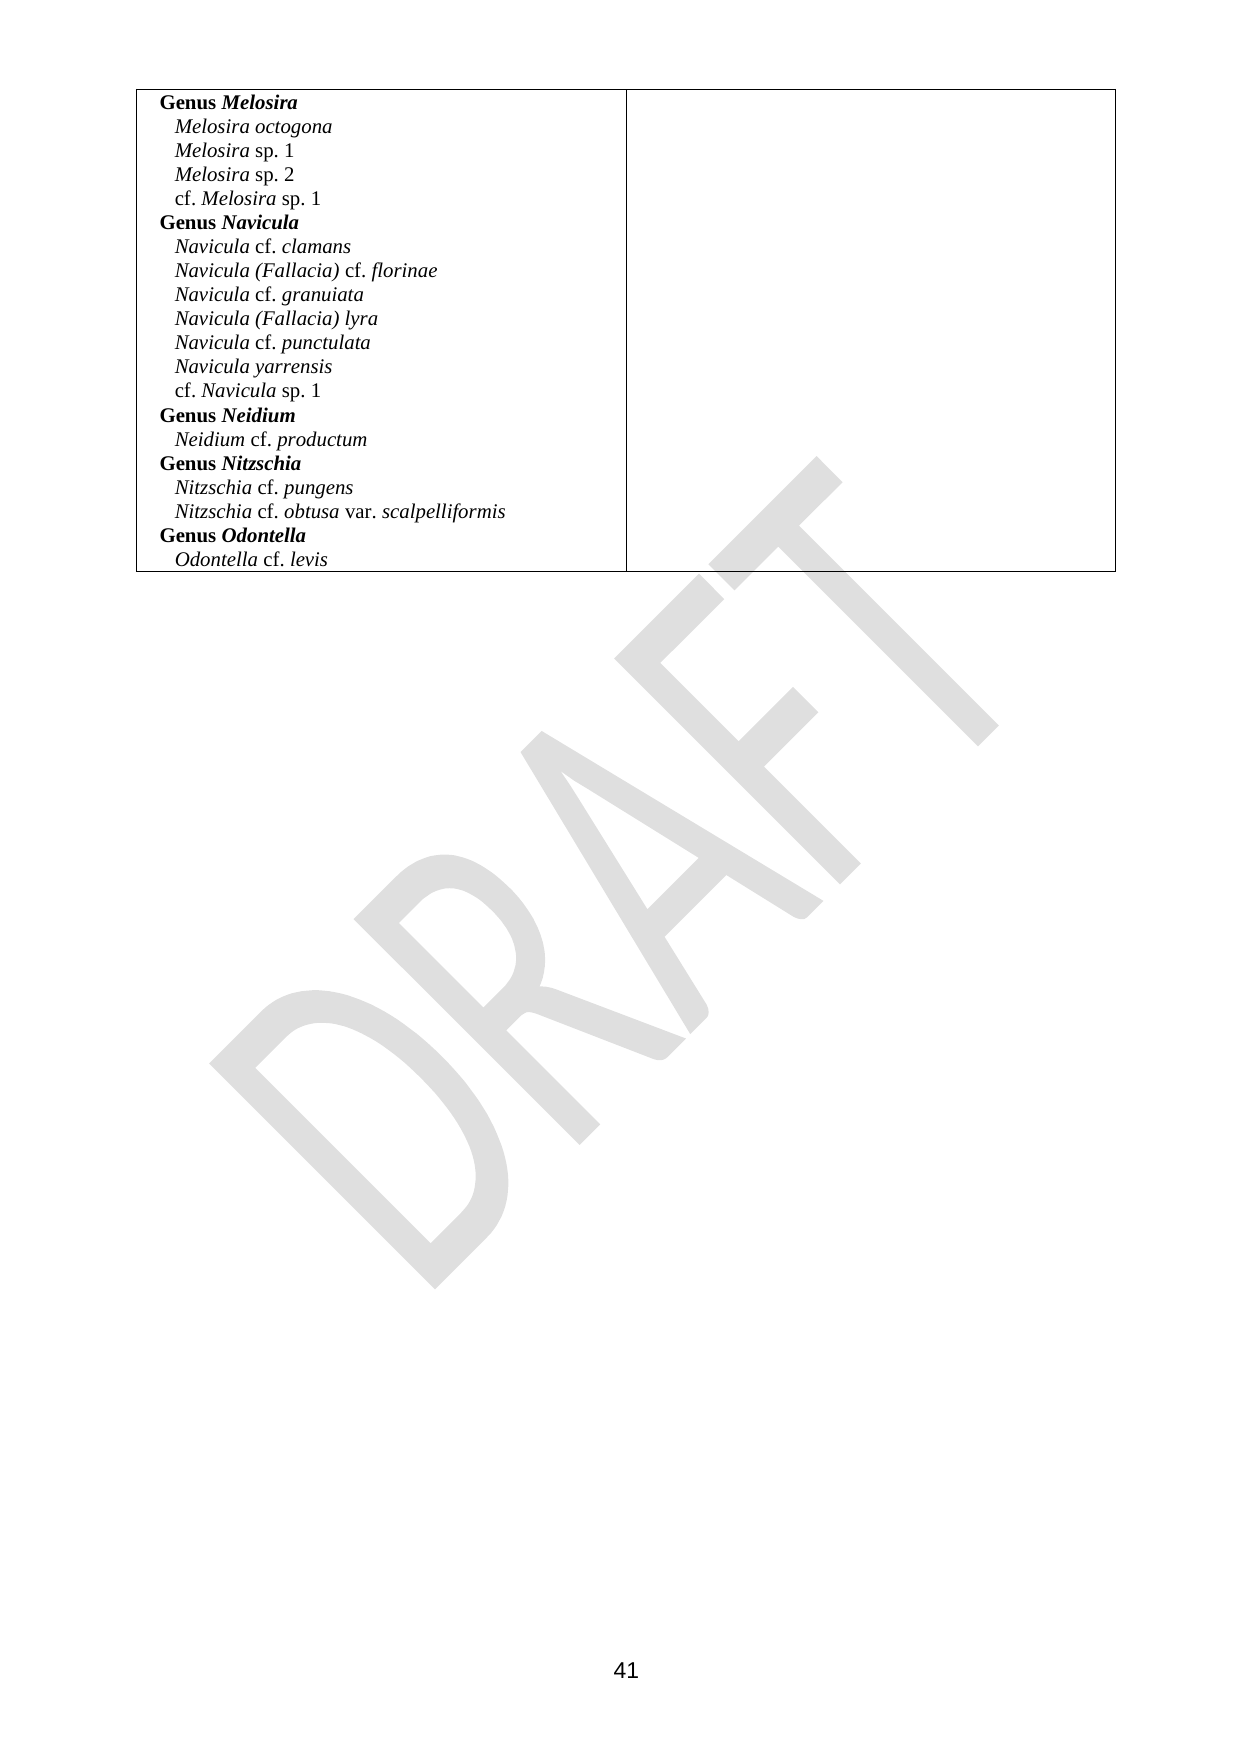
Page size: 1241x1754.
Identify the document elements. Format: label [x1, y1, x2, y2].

table_header [627, 90, 1115, 571]
table_header [137, 90, 626, 571]
